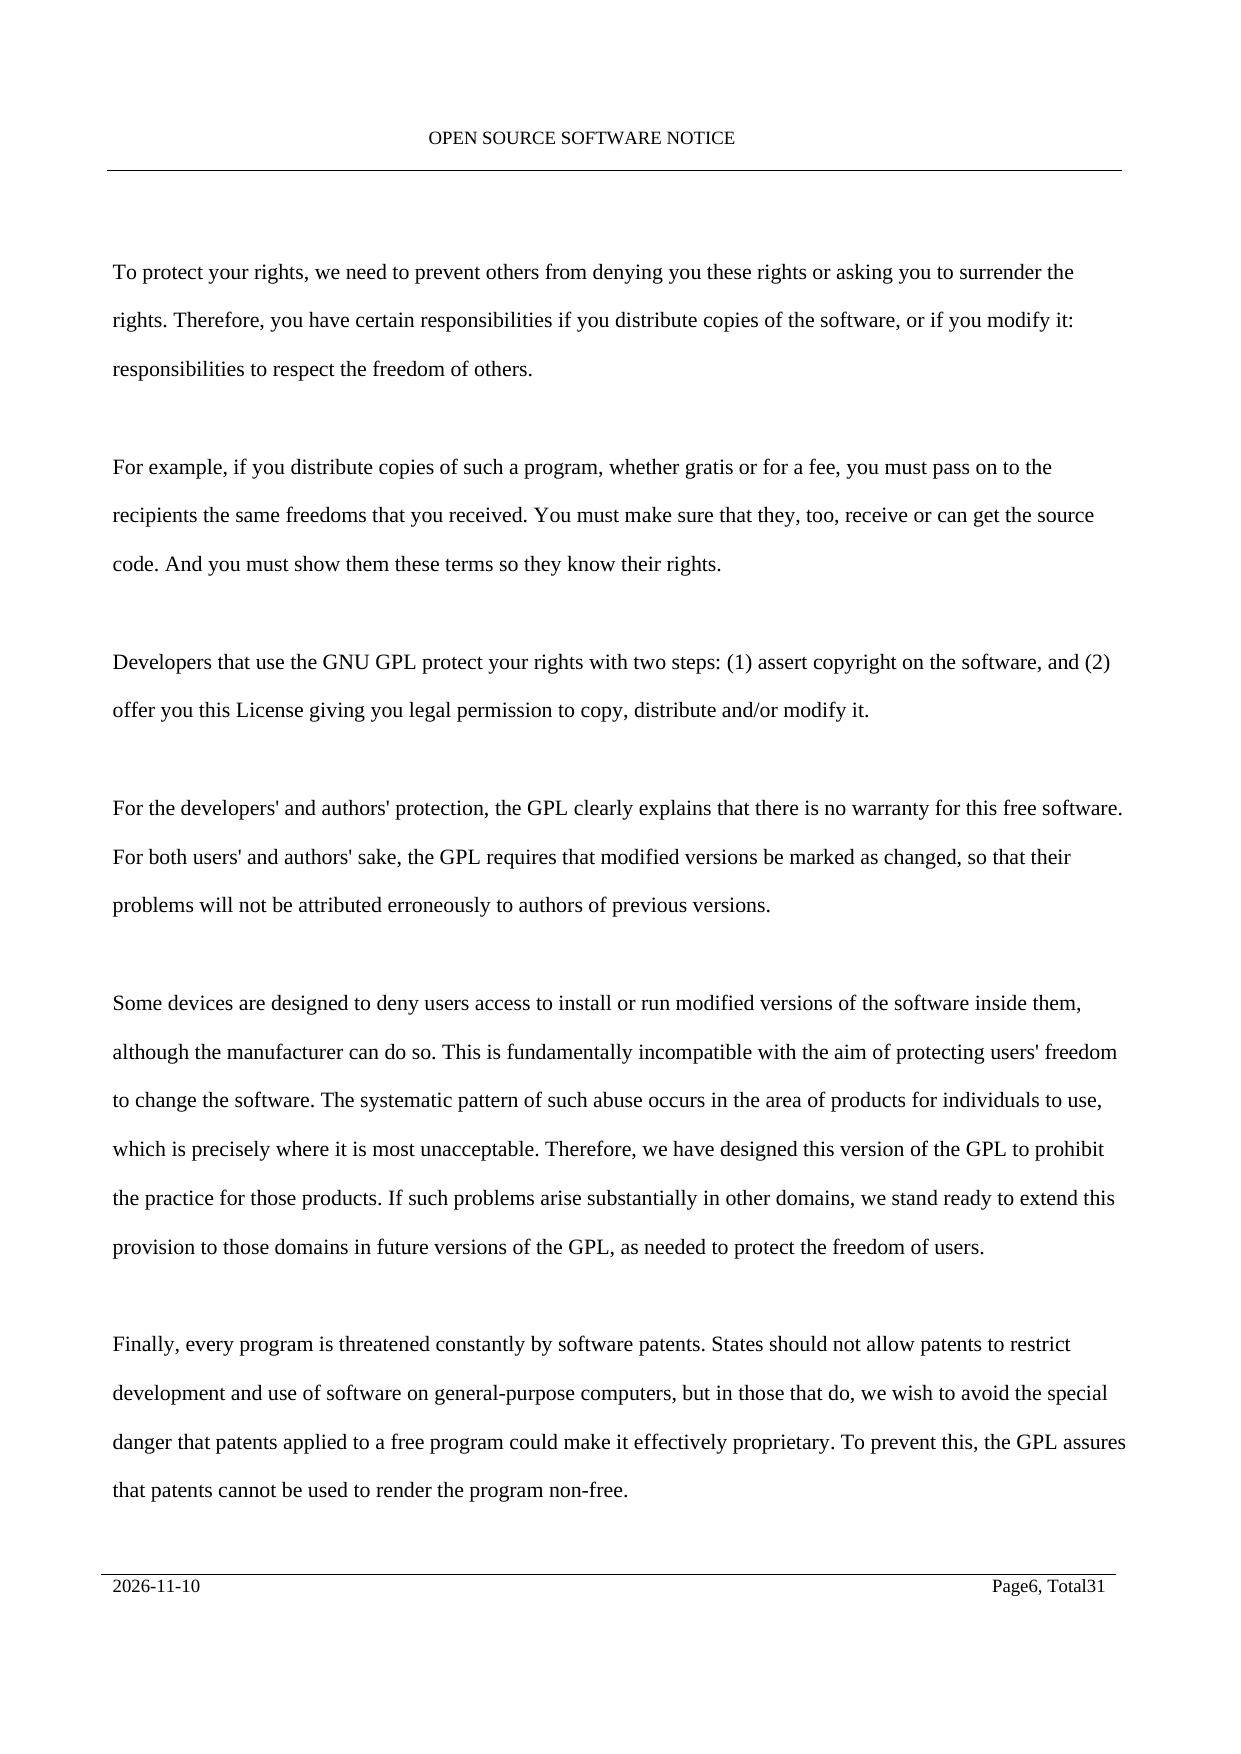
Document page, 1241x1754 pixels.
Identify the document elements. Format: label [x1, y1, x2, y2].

text [112, 206, 1128, 1506]
